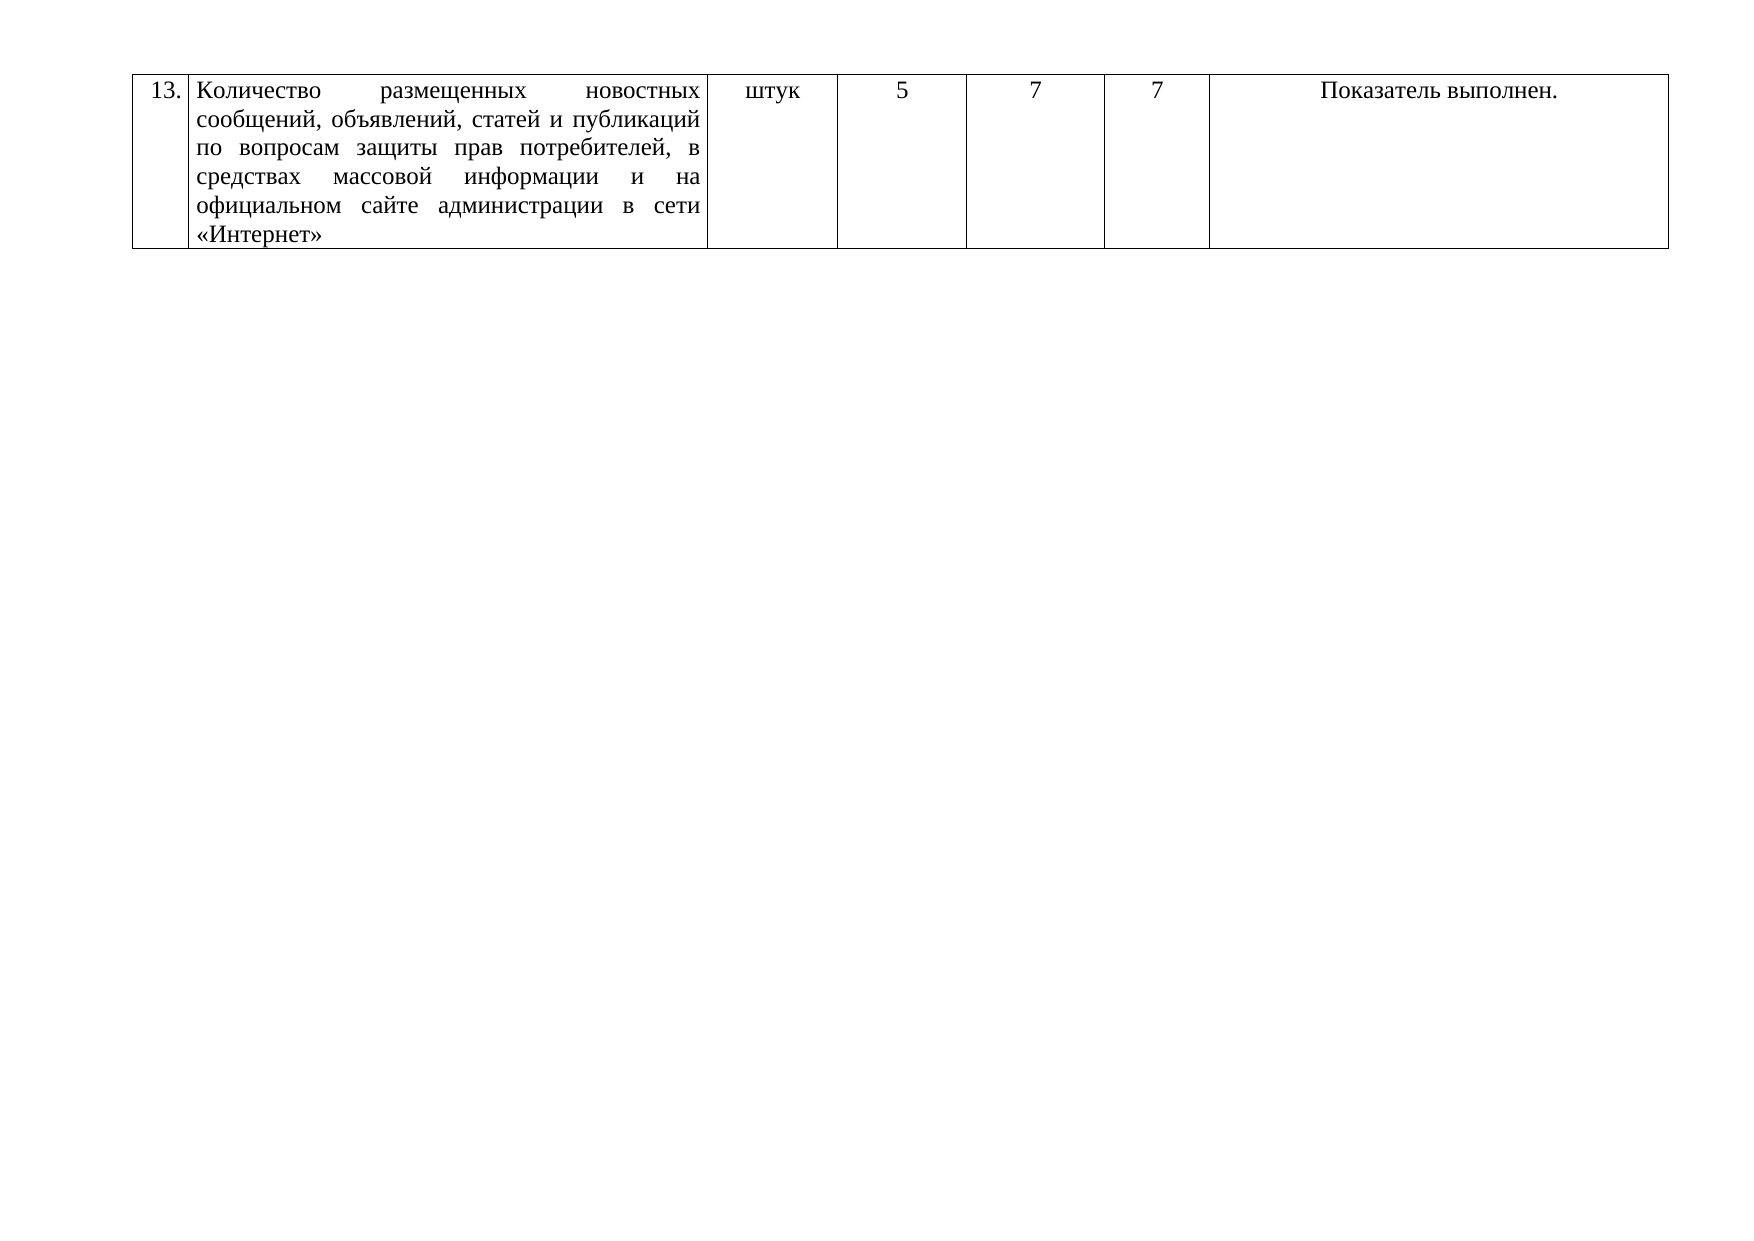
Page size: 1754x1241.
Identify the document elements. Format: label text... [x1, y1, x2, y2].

table_cell штук [708, 75, 837, 247]
table_cell 7 [1105, 75, 1209, 247]
table_cell Показатель выполнен. [1210, 75, 1668, 247]
table_cell 13. [133, 75, 188, 247]
table_cell 7 [967, 75, 1104, 247]
table_cell 5 [838, 75, 966, 247]
table_cell Количество размещенных новостных сообщений, объявлений, статей и публикаций по вопросам защиты прав потребителей, в средствах массовой информации и на официальном сайте администрации в сети «Интернет» [189, 75, 707, 247]
